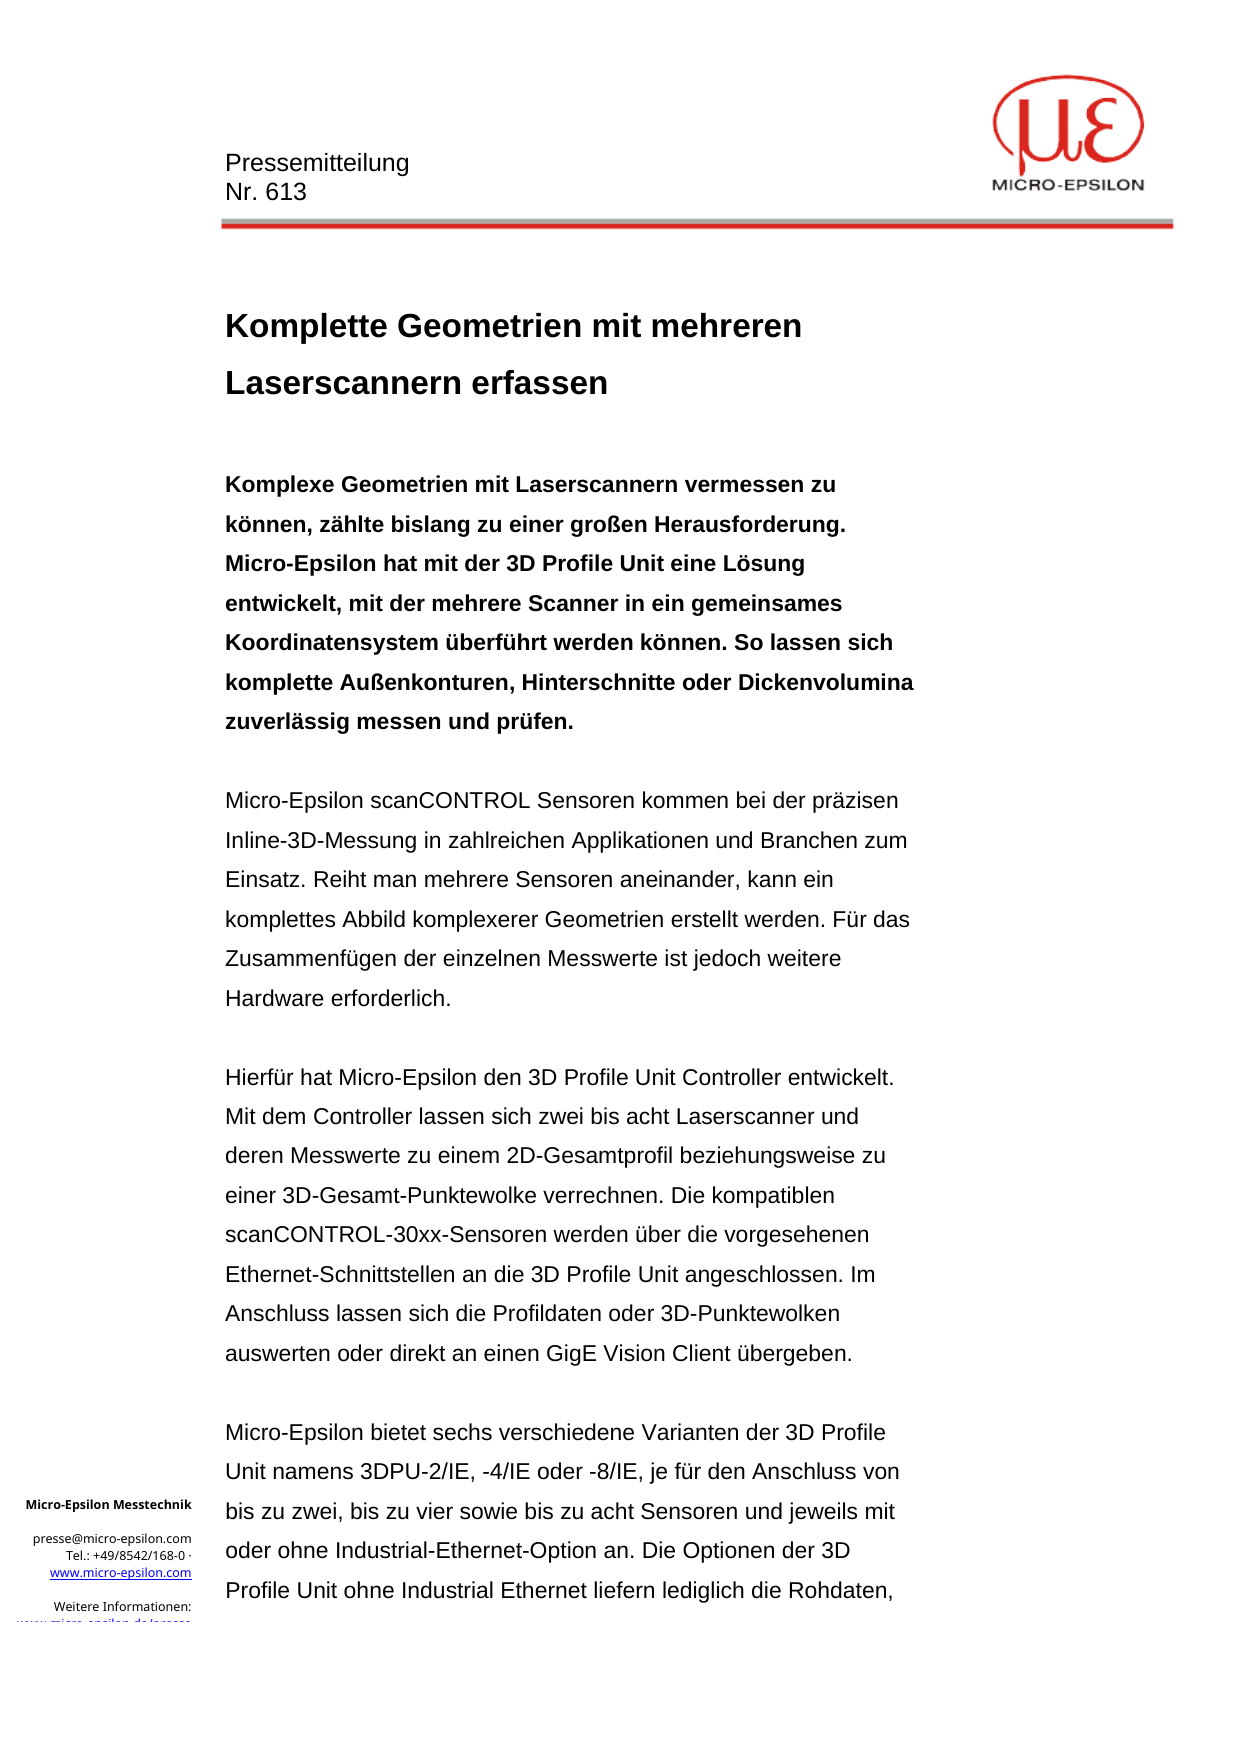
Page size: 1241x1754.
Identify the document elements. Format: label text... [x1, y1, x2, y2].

text Komplette Geometrien mit mehreren Laserscannern erfassen [225, 306, 919, 402]
text Micro-Epsilon bietet sechs verschiedene Varianten der 3D Profile Unit namens 3DPU-2/IE, -4/IE oder -8/IE, je für den Anschluss von bis zu zwei, bis zu vier sowie bis zu acht Sensoren und jeweils mit oder ohne Industrial-Ethernet-Option an. Die Optionen der 3D Profile Unit ohne Industrial Ethernet liefern lediglich die Rohdaten, [225, 1419, 919, 1603]
text Hierfür hat Micro-Epsilon den 3D Profile Unit Controller entwickelt. Mit dem Controller lassen sich zwei bis acht Laserscanner und deren Messwerte zu einem 2D-Gesamtprofil beziehungsweise zu einer 3D-Gesamt-Punktewolke verrechnen. Die kompatiblen scanCONTROL-30xx-Sensoren werden über die vorgesehenen Ethernet-Schnittstellen an die 3D Profile Unit angeschlossen. Im Anschluss lassen sich die Profildaten oder 3D-Punktewolken auswerten oder direkt an einen GigE Vision Client übergeben. [225, 1063, 919, 1366]
text Micro-Epsilon scanCONTROL Sensoren kommen bei der präzisen Inline-3D-Messung in zahlreichen Applikationen und Branchen zum Einsatz. Reiht man mehrere Sensoren aneinander, kann ein komplettes Abbild komplexerer Geometrien erstellt werden. Für das Zusammenfügen der einzelnen Messwerte ist jedoch weitere Hardware erforderlich. [225, 787, 919, 1011]
text Pressemitteilung [225, 148, 919, 176]
text Nr. 613 [225, 176, 919, 205]
text Komplexe Geometrien mit Laserscannern vermessen zu können, zählte bislang zu einer großen Herausforderung. Micro-Epsilon hat mit der 3D Profile Unit eine Lösung entwickelt, mit der mehrere Scanner in ein gemeinsames Koordinatensystem überführt werden können. So lassen sich komplette Außenkonturen, Hinterschnitte oder Dickenvolumina zuverlässig messen und prüfen. [225, 471, 919, 734]
